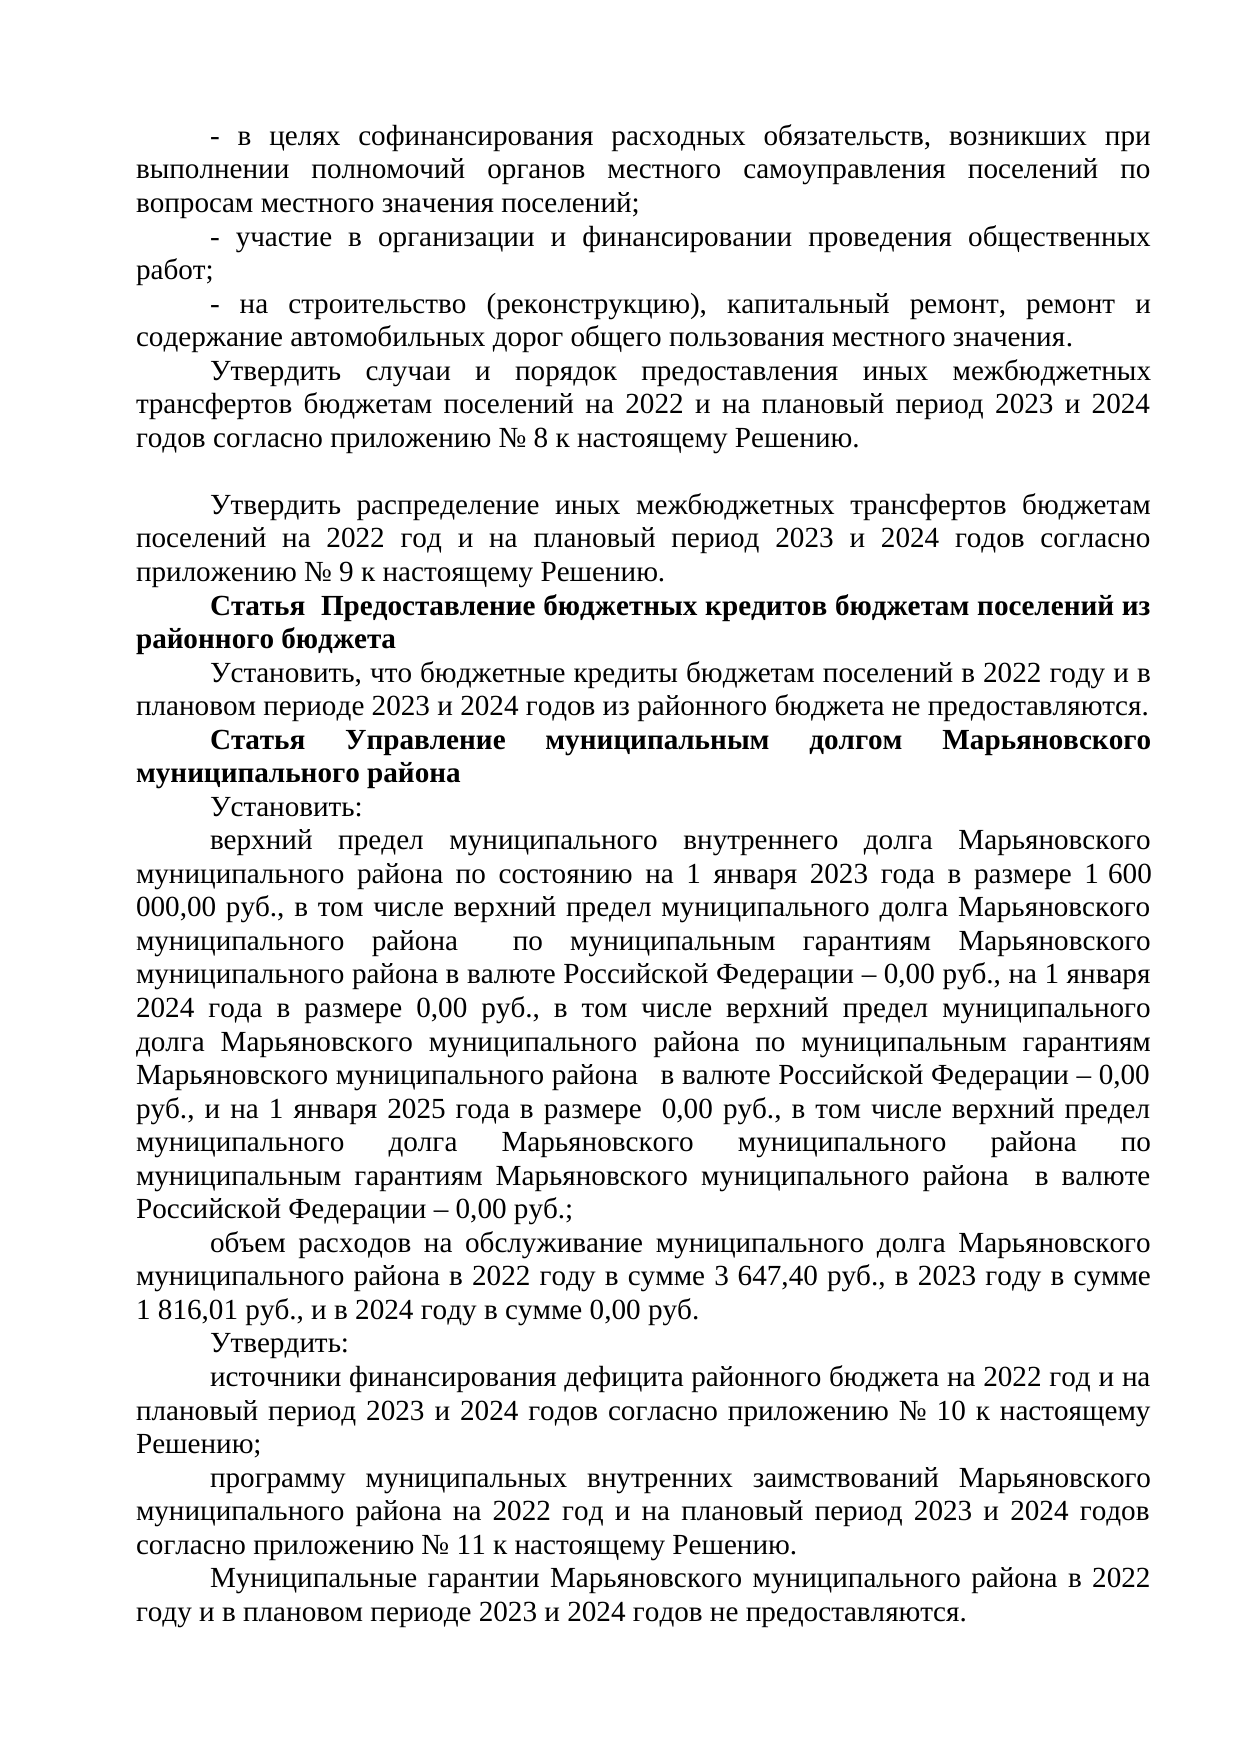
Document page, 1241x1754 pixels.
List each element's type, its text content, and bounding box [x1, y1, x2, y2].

text 2. Утвердить: [136, 1326, 1152, 1359]
text Статья 8. Предоставление бюджетных кредитов бюджетам поселений из районного бюджета [136, 588, 1152, 655]
text Статья 9 Управление муниципальным долгом Марьяновского муниципального района [136, 722, 1152, 789]
text 2) объем расходов на обслуживание муниципального долга Марьяновского муниципального района в 2022 году в сумме 3 647,40 руб., в 2023 году в сумме 1 816,01 руб., и в 2024 году в сумме 0,00 руб. [136, 1225, 1152, 1326]
text - в целях софинансирования расходных обязательств, возникших при выполнении полномочий органов местного самоуправления поселений по вопросам местного значения поселений; [136, 118, 1152, 219]
text Утвердить случаи и порядок предоставления иных межбюджетных трансфертов бюджетам поселений на 2022 и на плановый период 2023 и 2024 годов согласно приложению № 8 к настоящему Решению. [136, 353, 1152, 453]
text 3. Муниципальные гарантии Марьяновского муниципального района в 2022 году и в плановом периоде 2023 и 2024 годов не предоставляются. [136, 1560, 1152, 1627]
text Установить, что бюджетные кредиты бюджетам поселений в 2022 году и в плановом периоде 2023 и 2024 годов из районного бюджета не предоставляются. [136, 655, 1152, 722]
text 2) программу муниципальных внутренних заимствований Марьяновского муниципального района на 2022 год и на плановый период 2023 и 2024 годов согласно приложению № 11 к настоящему Решению. [136, 1460, 1152, 1560]
text - на строительство (реконструкцию), капитальный ремонт, ремонт и содержание автомобильных дорог общего пользования местного значения. [136, 286, 1152, 353]
text - участие в организации и финансировании проведения общественных работ; [136, 219, 1152, 286]
text 1) источники финансирования дефицита районного бюджета на 2022 год и на плановый период 2023 и 2024 годов согласно приложению № 10 к настоящему Решению; [136, 1359, 1152, 1460]
text 1) верхний предел муниципального внутреннего долга Марьяновского муниципального района по состоянию на 1 января 2023 года в размере 1 600 000,00 руб., в том числе верхний предел муниципального долга Марьяновского муниципального района по муниципальным гарантиям Марьяновского муниципального района в валюте Российской Федерации – 0,00 руб., на 1 января 2024 года в размере 0,00 руб., в том числе верхний предел муниципального долга Марьяновского муниципального района по муниципальным гарантиям Марьяновского муниципального района в валюте Российской Федерации – 0,00 руб., и на 1 января 2025 года в размере 0,00 руб., в том числе верхний предел муниципального долга Марьяновского муниципального района по муниципальным гарантиям Марьяновского муниципального района в валюте Российской Федерации – 0,00 руб.; [136, 822, 1152, 1225]
text 1) Установить: [136, 789, 1152, 822]
text Утвердить распределение иных межбюджетных трансфертов бюджетам поселений на 2022 год и на плановый период 2023 и 2024 годов согласно приложению № 9 к настоящему Решению. [136, 487, 1152, 588]
